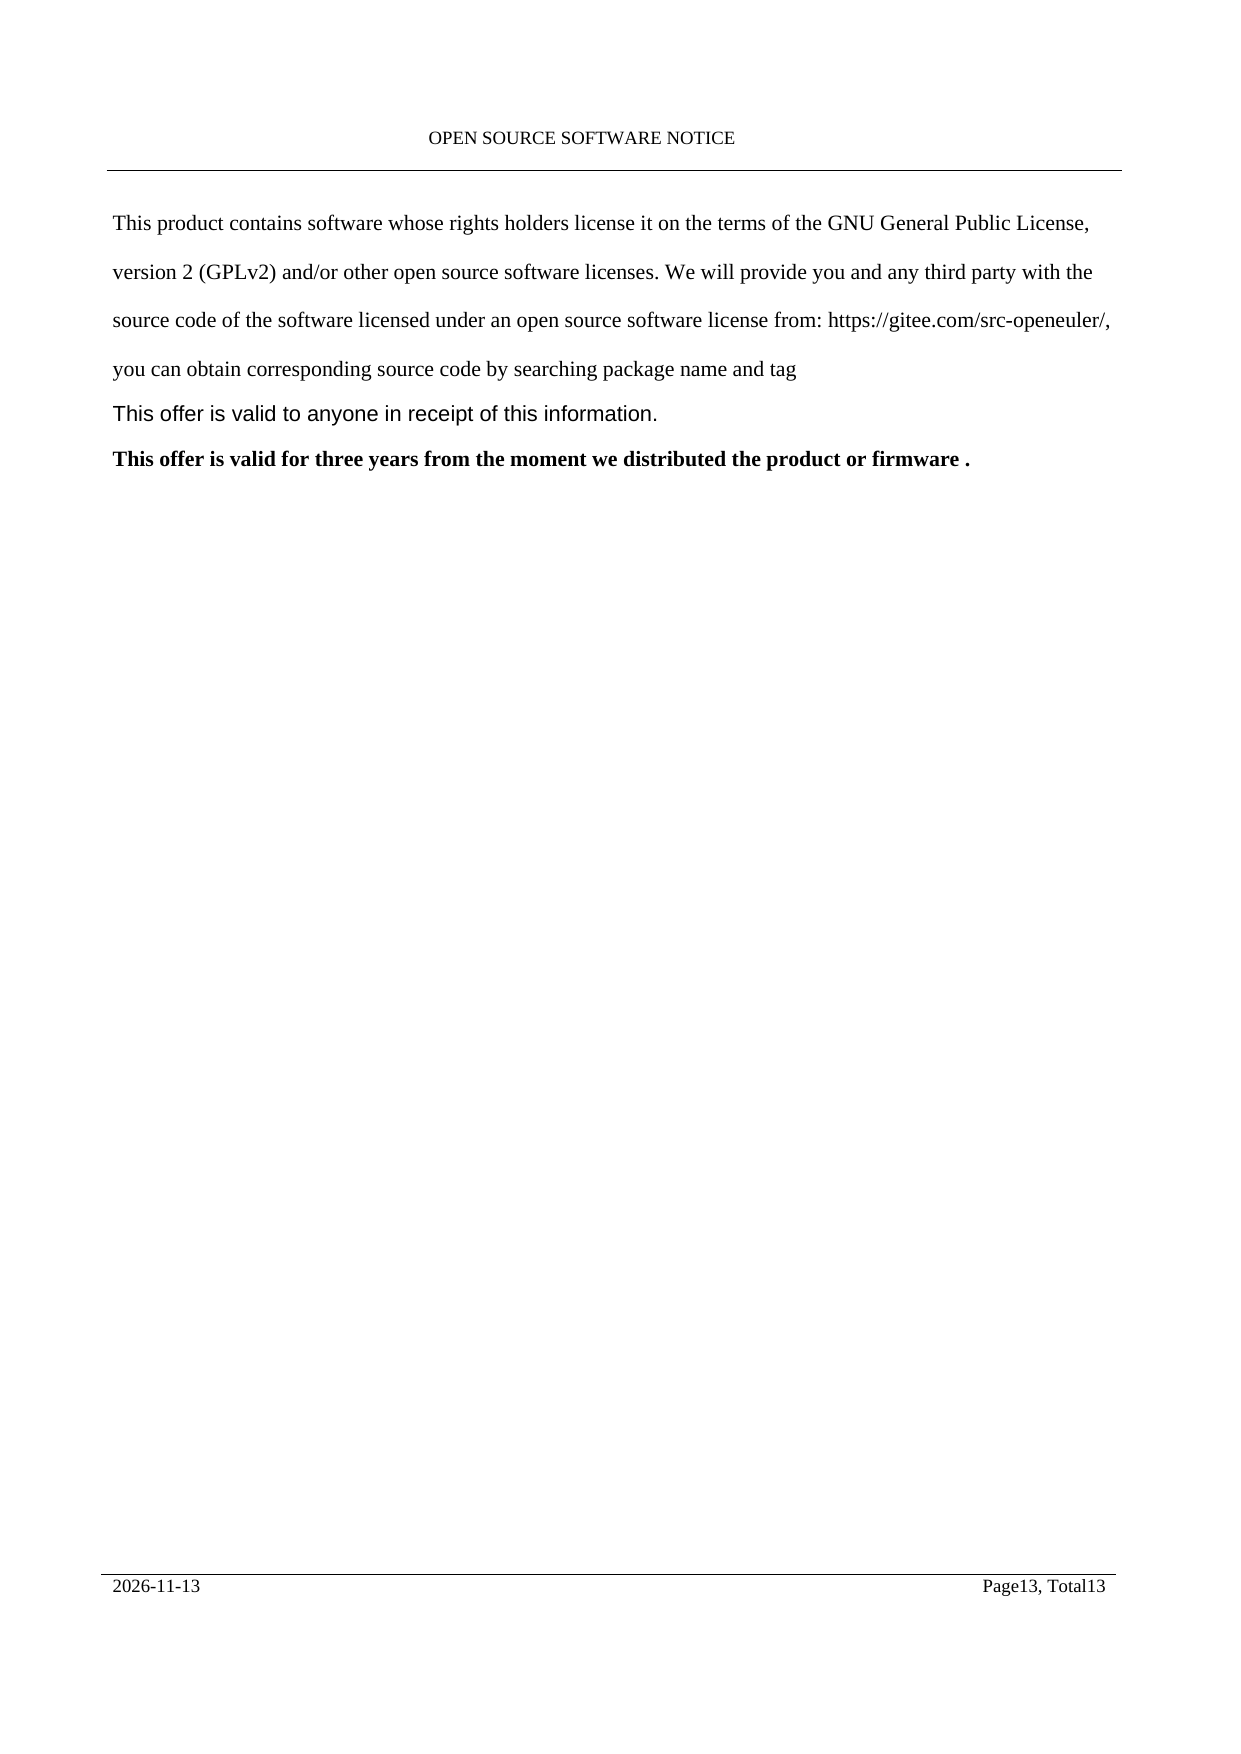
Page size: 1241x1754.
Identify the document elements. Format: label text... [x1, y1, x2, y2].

text This offer is valid to anyone in receipt of this information. [112, 398, 1128, 430]
text This offer is valid for three years from the moment we distributed the product or firmware . [112, 443, 1128, 475]
text This product contains software whose rights holders license it on the terms of the GNU General Public License, version 2 (GPLv2) and/or other open source software licenses. We will provide you and any third party with the source code of the software licensed under an open source software license from: https://gitee.com/src-openeuler/, you can obtain corresponding source code by searching package name and tag [112, 206, 1128, 385]
